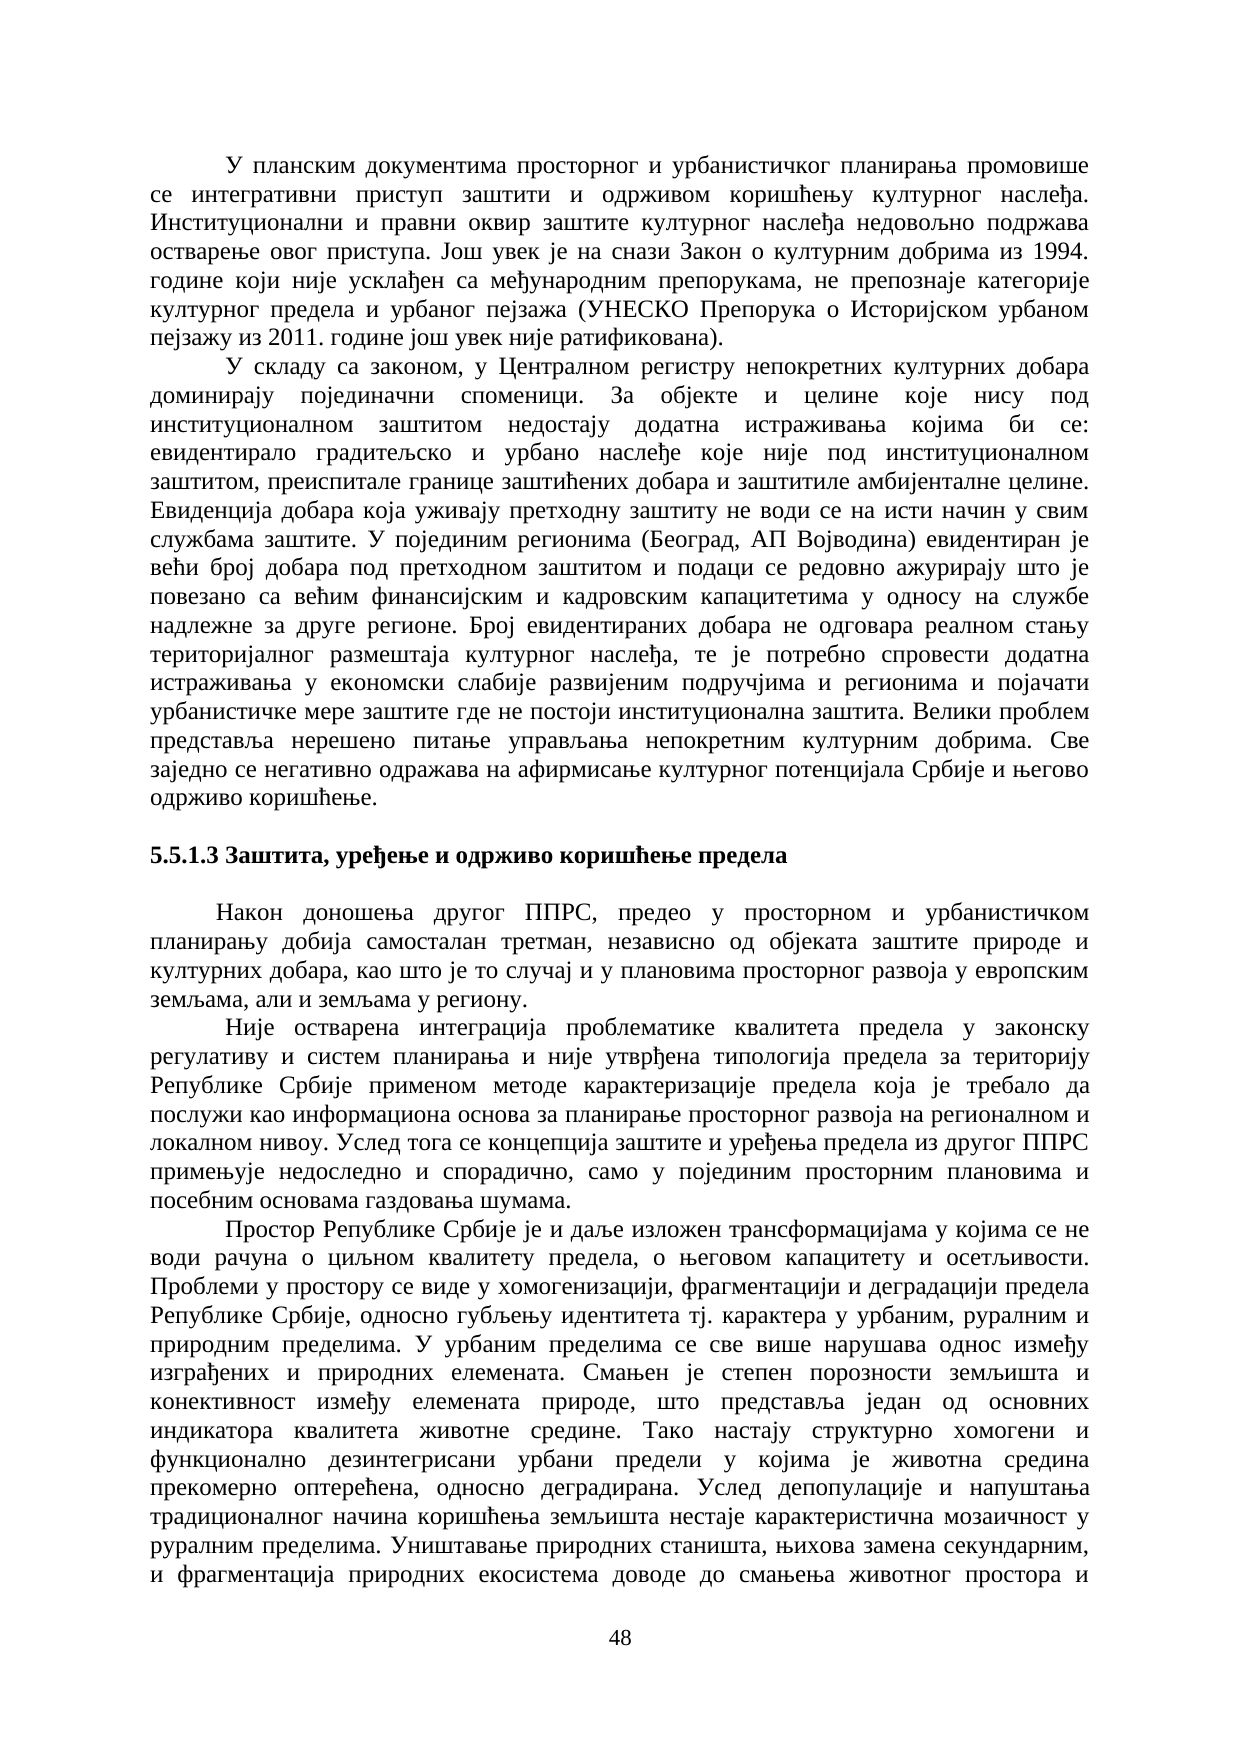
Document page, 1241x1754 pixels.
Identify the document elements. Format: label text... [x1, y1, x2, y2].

text Након доношења другог ППРС, предео у просторном и урбанистичком планирању добија самосталан третман, независно од објеката заштите природе и културних добара, као што је то случај и у плановима просторног развоја у европским земљама, али и земљама у региону. [150, 897, 1090, 1012]
text У складу са законом, у Централном регистру непокретних културних добара доминирају појединачни споменици. За објекте и целине које нису под институционалном заштитом недостају додатна истраживања којима би се: евидентирало градитељско и урбано наслеђе које није под институционалном заштитом, преиспитале границе заштићених добара и заштитиле амбијенталне целине. Евиденција добара која уживају претходну заштиту не води се на исти начин у свим службама заштите. У појединим регионима (Београд, АП Војводина) евидентиран је већи број добара под претходном заштитом и подаци се редовно ажурирају што је повезано са већим финансијским и кадровским капацитетима у односу на службе надлежне за друге регионе. Број евидентираних добара не одговара реалном стању територијалног размештаја културног наслеђа, те је потребно спровести додатна истраживања у економски слабије развијеним подручјима и регионима и појачати урбанистичке мере заштите где не постоји институционална заштита. Велики проблем представља нерешено питање управљања непокретним културним добрима. Све заједно се негативно одражава на афирмисање културног потенцијала Србије и његово одрживо коришћење. [150, 351, 1090, 811]
text Није остварена интеграција проблематике квалитета предела у законску регулативу и систем планирања и није утврђена типологија предела за територију Републике Србије применом методе карактеризације предела која је требало да послужи као информациона основа за планирање просторног развоја на регионалном и локалном нивоу. Услед тога се концепција заштите и уређења предела из другог ППРС примењује недоследно и спорадично, само у појединим просторним плановима и посебним основама газдовања шумама. [150, 1012, 1090, 1214]
text У планским документима просторног и урбанистичког планирања промовише се интегративни приступ заштити и одрживом коришћењу културног наслеђа. Институционални и правни оквир заштите културног наслеђа недовољно подржава остварење овог приступа. Још увек је на снази Закон о културним добрима из 1994. године који није усклађен са међународним препорукама, не препознаје категорије културног предела и урбаног пејзажа (УНЕСКО Препорука о Историјском урбаном пејзажу из 2011. године још увек није ратификована). [150, 150, 1090, 351]
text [150, 1214, 1090, 1587]
text 5.5.1.3 Заштита, уређење и одрживо коришћење предела [150, 840, 1090, 869]
